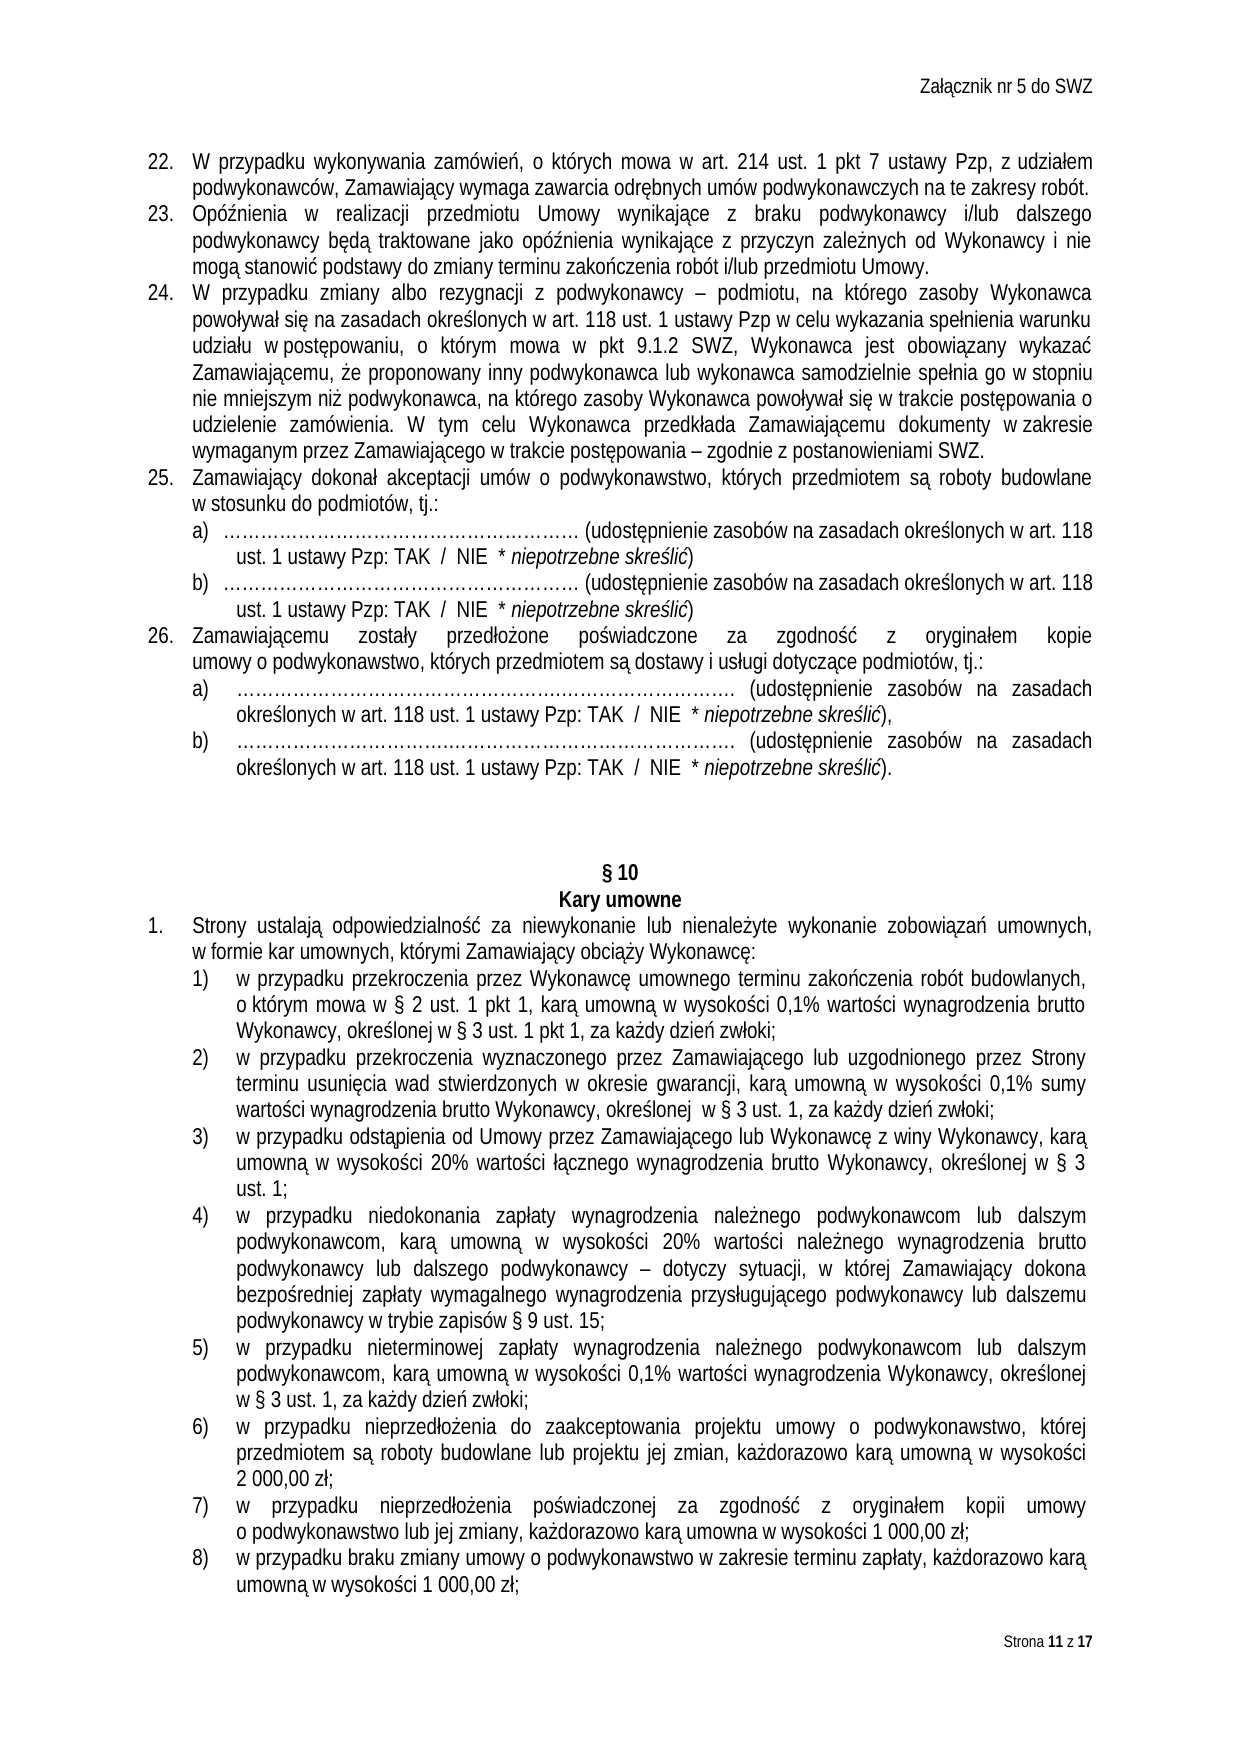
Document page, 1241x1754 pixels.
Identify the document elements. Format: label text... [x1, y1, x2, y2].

list ………………………………………………… (udostępnienie zasobów na zasadach określonych w art. 118 ust. 1 ustawy Pzp: TAK / NIE * niepotrzebne skreślić) [192, 517, 1093, 569]
list …………………………….………………………………………. (udostępnienie zasobów na zasadach określonych w art. 118 ust. 1 ustawy Pzp: TAK / NIE * niepotrzebne skreślić). [192, 727, 1093, 780]
list Strony ustalają odpowiedzialność za niewykonanie lub nienależyte wykonanie zobowiązań umownych, w formie kar umownych, którymi Zamawiający obciąży Wykonawcę: [148, 912, 1093, 964]
list w przypadku niedokonania zapłaty wynagrodzenia należnego podwykonawcom lub dalszym podwykonawcom, karą umowną w wysokości 20% wartości należnego wynagrodzenia brutto podwykonawcy lub dalszego podwykonawcy – dotyczy sytuacji, w której Zamawiający dokona bezpośredniej zapłaty wymagalnego wynagrodzenia przysługującego podwykonawcy lub dalszemu podwykonawcy w trybie zapisów § 9 ust. 15; [192, 1202, 1087, 1333]
list Zamawiający dokonał akceptacji umów o podwykonawstwo, których przedmiotem są roboty budowlane w stosunku do podmiotów, tj.: [148, 464, 1093, 517]
subtitle Kary umowne [148, 886, 1093, 912]
text § 10 [148, 859, 1093, 886]
list W przypadku wykonywania zamówień, o których mowa w art. 214 ust. 1 pkt 7 ustawy Pzp, z udziałem podwykonawców, Zamawiający wymaga zawarcia odrębnych umów podwykonawczych na te zakresy robót. [148, 148, 1093, 200]
list w przypadku odstąpienia od Umowy przez Zamawiającego lub Wykonawcę z winy Wykonawcy, karą umowną w wysokości 20% wartości łącznego wynagrodzenia brutto Wykonawcy, określonej w § 3 ust. 1; [192, 1123, 1087, 1202]
list w przypadku nieterminowej zapłaty wynagrodzenia należnego podwykonawcom lub dalszym podwykonawcom, karą umowną w wysokości 0,1% wartości wynagrodzenia Wykonawcy, określonej w § 3 ust. 1, za każdy dzień zwłoki; [192, 1333, 1087, 1413]
list W przypadku zmiany albo rezygnacji z podwykonawcy – podmiotu, na którego zasoby Wykonawca powoływał się na zasadach określonych w art. 118 ust. 1 ustawy Pzp w celu wykazania spełnienia warunku udziału w postępowaniu, o którym mowa w pkt 9.1.2 SWZ, Wykonawca jest obowiązany wykazać Zamawiającemu, że proponowany inny podwykonawca lub wykonawca samodzielnie spełnia go w stopniu nie mniejszym niż podwykonawca, na którego zasoby Wykonawca powoływał się w trakcie postępowania o udzielenie zamówienia. W tym celu Wykonawca przedkłada Zamawiającemu dokumenty w zakresie wymaganym przez Zamawiającego w trakcie postępowania – zgodnie z postanowieniami SWZ. [148, 279, 1093, 464]
list w przypadku nieprzedłożenia poświadczonej za zgodność z oryginałem kopii umowy o podwykonawstwo lub jej zmiany, każdorazowo karą umowna w wysokości 1 000,00 zł; [192, 1492, 1087, 1544]
list w przypadku nieprzedłożenia do zaakceptowania projektu umowy o podwykonawstwo, której przedmiotem są roboty budowlane lub projektu jej zmian, każdorazowo karą umowną w wysokości 2 000,00 zł; [192, 1413, 1087, 1492]
list Opóźnienia w realizacji przedmiotu Umowy wynikające z braku podwykonawcy i/lub dalszego podwykonawcy będą traktowane jako opóźnienia wynikające z przyczyn zależnych od Wykonawcy i nie mogą stanowić podstawy do zmiany terminu zakończenia robót i/lub przedmiotu Umowy. [148, 200, 1093, 279]
list ………………………………………………… (udostępnienie zasobów na zasadach określonych w art. 118 ust. 1 ustawy Pzp: TAK / NIE * niepotrzebne skreślić) [192, 569, 1093, 622]
list w przypadku przekroczenia wyznaczonego przez Zamawiającego lub uzgodnionego przez Strony terminu usunięcia wad stwierdzonych w okresie gwarancji, karą umowną w wysokości 0,1% sumy wartości wynagrodzenia brutto Wykonawcy, określonej w § 3 ust. 1, za każdy dzień zwłoki; [192, 1044, 1087, 1123]
list Zamawiającemu zostały przedłożone poświadczone za zgodność z oryginałem kopie umowy o podwykonawstwo, których przedmiotem są dostawy i usługi dotyczące podmiotów, tj.: [148, 622, 1093, 675]
list …………………………………………….………………………. (udostępnienie zasobów na zasadach określonych w art. 118 ust. 1 ustawy Pzp: TAK / NIE * niepotrzebne skreślić), [192, 675, 1093, 727]
list w przypadku braku zmiany umowy o podwykonawstwo w zakresie terminu zapłaty, każdorazowo karą umowną w wysokości 1 000,00 zł; [192, 1544, 1087, 1597]
list w przypadku przekroczenia przez Wykonawcę umownego terminu zakończenia robót budowlanych, o którym mowa w § 2 ust. 1 pkt 1, karą umowną w wysokości 0,1% wartości wynagrodzenia brutto Wykonawcy, określonej w § 3 ust. 1 pkt 1, za każdy dzień zwłoki; [192, 964, 1087, 1044]
